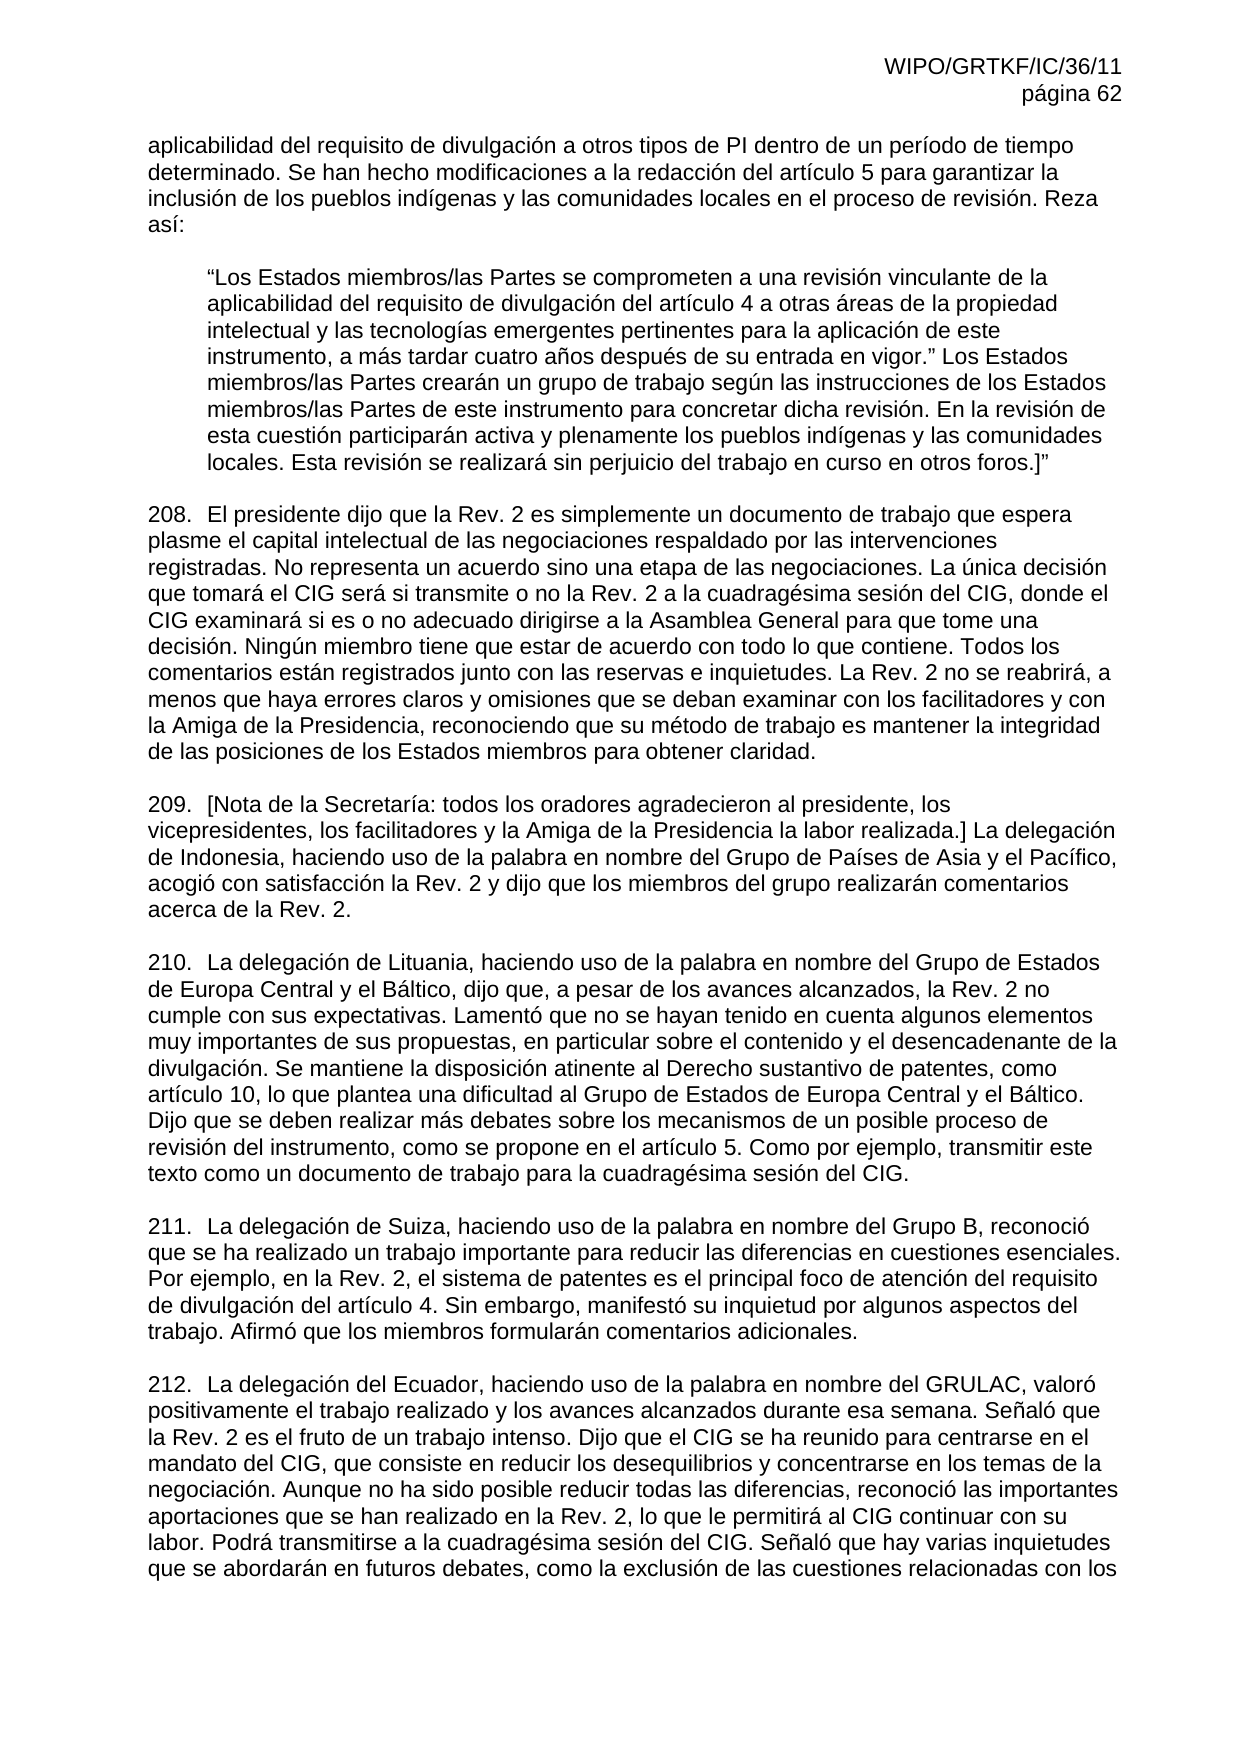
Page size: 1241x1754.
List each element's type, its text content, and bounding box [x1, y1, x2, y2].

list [148, 132, 1122, 238]
list La delegación de Suiza, haciendo uso de la palabra en nombre del Grupo B, reconoció que se ha realizado un trabajo importante para reducir las diferencias en cuestiones esenciales. Por ejemplo, en la Rev. 2, el sistema de patentes es el principal foco de atención del requisito de divulgación del artículo 4. Sin embargo, manifestó su inquietud por algunos aspectos del trabajo. Afirmó que los miembros formularán comentarios adicionales. [148, 1213, 1122, 1344]
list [148, 1371, 1122, 1582]
list [Nota de la Secretaría: todos los oradores agradecieron al presidente, los vicepresidentes, los facilitadores y la Amiga de la Presidencia la labor realizada.] La delegación de Indonesia, haciendo uso de la palabra en nombre del Grupo de Países de Asia y el Pacífico, acogió con satisfacción la Rev. 2 y dijo que los miembros del grupo realizarán comentarios acerca de la Rev. 2. [148, 791, 1122, 923]
list El presidente dijo que la Rev. 2 es simplemente un documento de trabajo que espera plasme el capital intelectual de las negociaciones respaldado por las intervenciones registradas. No representa un acuerdo sino una etapa de las negociaciones. La única decisión que tomará el CIG será si transmite o no la Rev. 2 a la cuadragésima sesión del CIG, donde el CIG examinará si es o no adecuado dirigirse a la Asamblea General para que tome una decisión. Ningún miembro tiene que estar de acuerdo con todo lo que contiene. Todos los comentarios están registrados junto con las reservas e inquietudes. La Rev. 2 no se reabrirá, a menos que haya errores claros y omisiones que se deban examinar con los facilitadores y con la Amiga de la Presidencia, reconociendo que su método de trabajo es mantener la integridad de las posiciones de los Estados miembros para obtener claridad. [148, 501, 1122, 765]
list “Los Estados miembros/las Partes se comprometen a una revisión vinculante de la aplicabilidad del requisito de divulgación del artículo 4 a otras áreas de la propiedad intelectual y las tecnologías emergentes pertinentes para la aplicación de este instrumento, a más tardar cuatro años después de su entrada en vigor.” Los Estados miembros/las Partes crearán un grupo de trabajo según las instrucciones de los Estados miembros/las Partes de este instrumento para concretar dicha revisión. En la revisión de esta cuestión participarán activa y plenamente los pueblos indígenas y las comunidades locales. Esta revisión se realizará sin perjuicio del trabajo en curso en otros foros.]” [207, 264, 1122, 475]
list La delegación de Lituania, haciendo uso de la palabra en nombre del Grupo de Estados de Europa Central y el Báltico, dijo que, a pesar de los avances alcanzados, la Rev. 2 no cumple con sus expectativas. Lamentó que no se hayan tenido en cuenta algunos elementos muy importantes de sus propuestas, en particular sobre el contenido y el desencadenante de la divulgación. Se mantiene la disposición atinente al Derecho sustantivo de patentes, como artículo 10, lo que plantea una dificultad al Grupo de Estados de Europa Central y el Báltico. Dijo que se deben realizar más debates sobre los mecanismos de un posible proceso de revisión del instrumento, como se propone en el artículo 5. Como por ejemplo, transmitir este texto como un documento de trabajo para la cuadragésima sesión del CIG. [148, 949, 1122, 1186]
